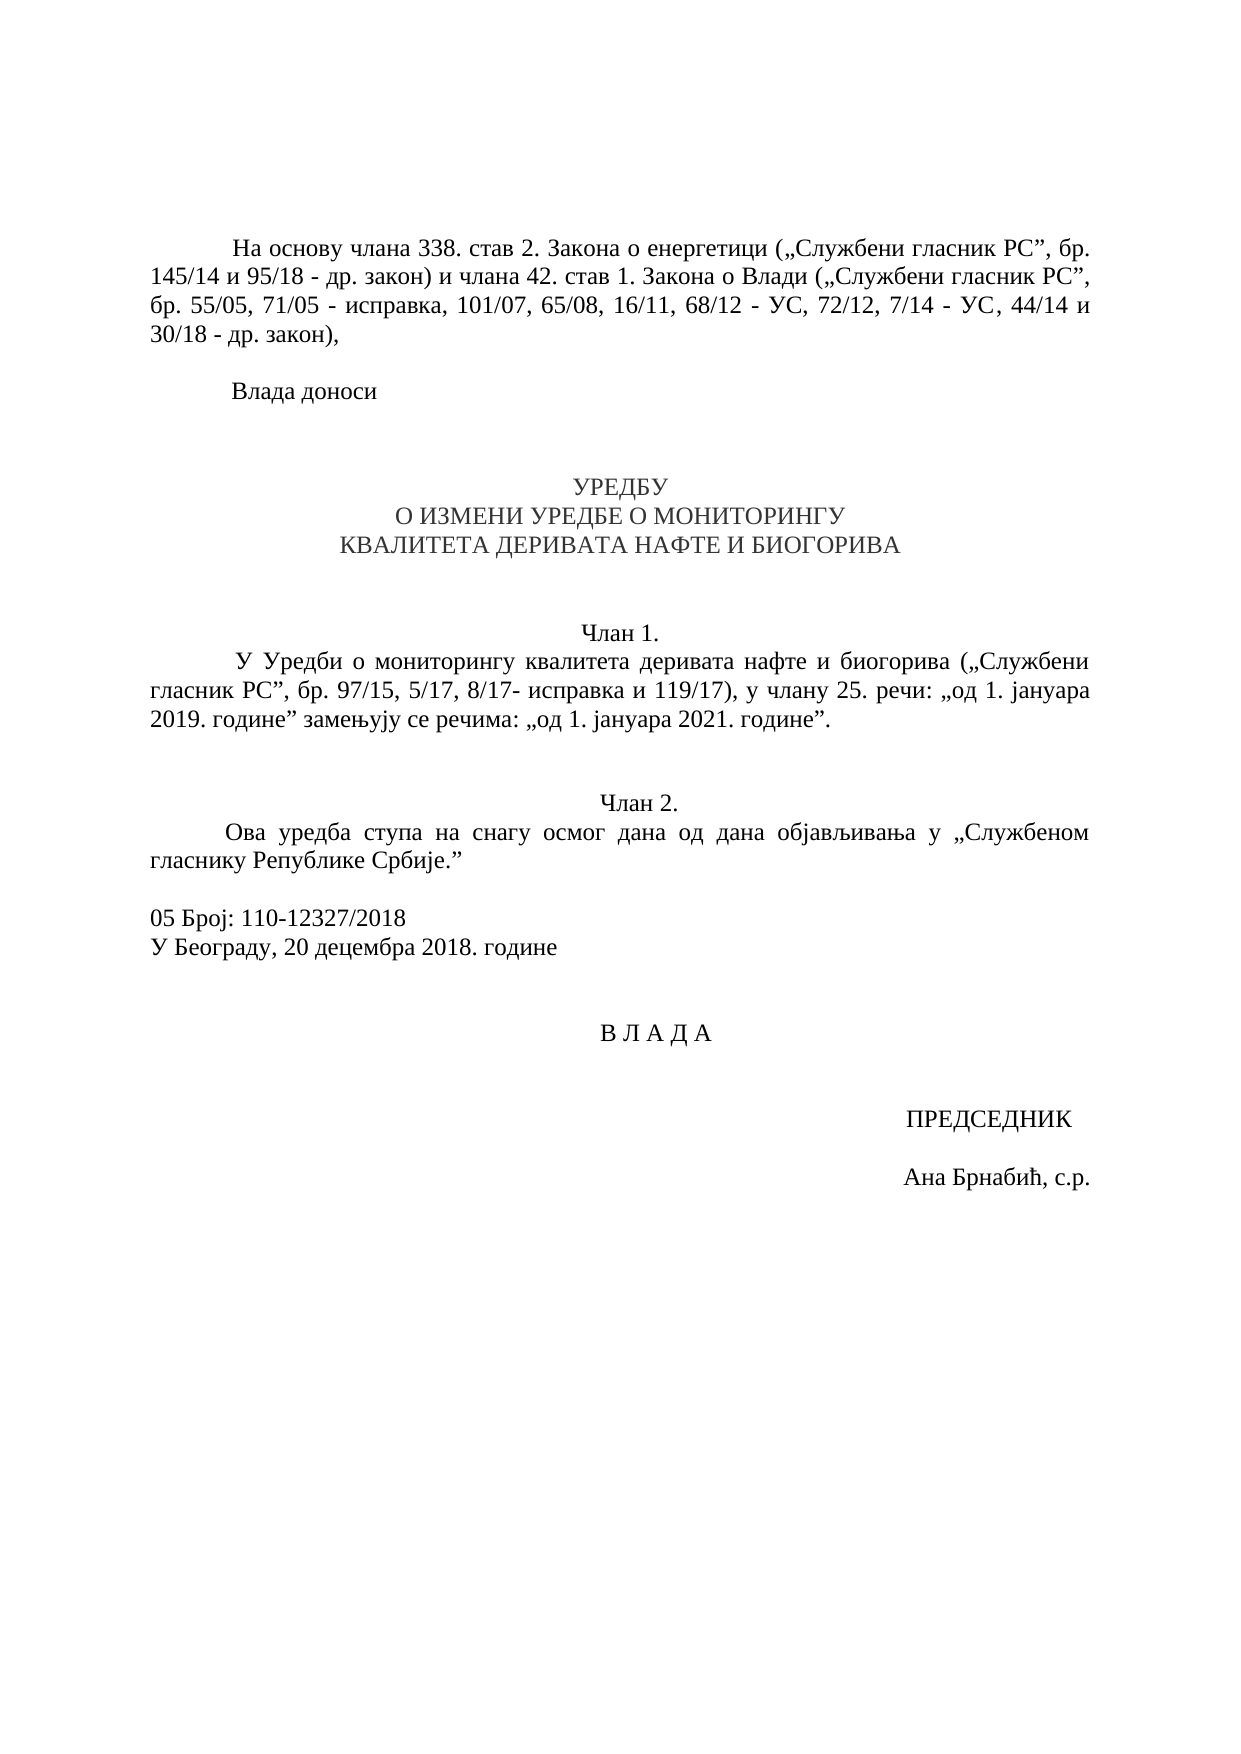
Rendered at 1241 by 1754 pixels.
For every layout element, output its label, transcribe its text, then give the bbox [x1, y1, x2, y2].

text УРЕДБУ [150, 472, 1090, 501]
text У Београду, 20 децембра 2018. године [150, 932, 1090, 960]
text Влада доноси [150, 376, 1090, 405]
text В Л А Д А [525, 1018, 1090, 1047]
text О ИЗМЕНИ УРЕДБЕ О МОНИТОРИНГУ [150, 501, 1090, 530]
text На основу члана 338. став 2. Закона о енергетици („Службени гласник РС”, бр. 145/14 и 95/18 - др. закон) и члана 42. став 1. Закона о Влади („Службени гласник РС”, бр. 55/05, 71/05 - исправка, 101/07, 65/08, 16/11, 68/12 - УС, 72/12, 7/14 - УС, 44/14 и 30/18 - др. закон), [150, 233, 1090, 348]
text КВАЛИТЕТА ДЕРИВАТА НАФТЕ И БИОГОРИВА [150, 530, 1090, 558]
text Ова уредба ступа на снагу осмог дана од дана објављивања у „Службеном гласнику Републике Србије.” [150, 817, 1090, 874]
text Члан 2. [525, 788, 1090, 817]
text Ана Брнабић, с.р. [150, 1162, 1090, 1190]
text У Уредби о мониторингу квалитета деривата нафте и биогорива („Службени гласник РС”, бр. 97/15, 5/17, 8/17- исправка и 119/17), у члану 25. речи: „од 1. јануара 2019. године” замењују се речима: „од 1. јануара 2021. године”. [150, 646, 1090, 733]
text Члан 1. [150, 618, 1090, 646]
text 05 Број: 110-12327/2018 [150, 903, 1090, 932]
text ПРЕДСЕДНИК [150, 1104, 1090, 1133]
